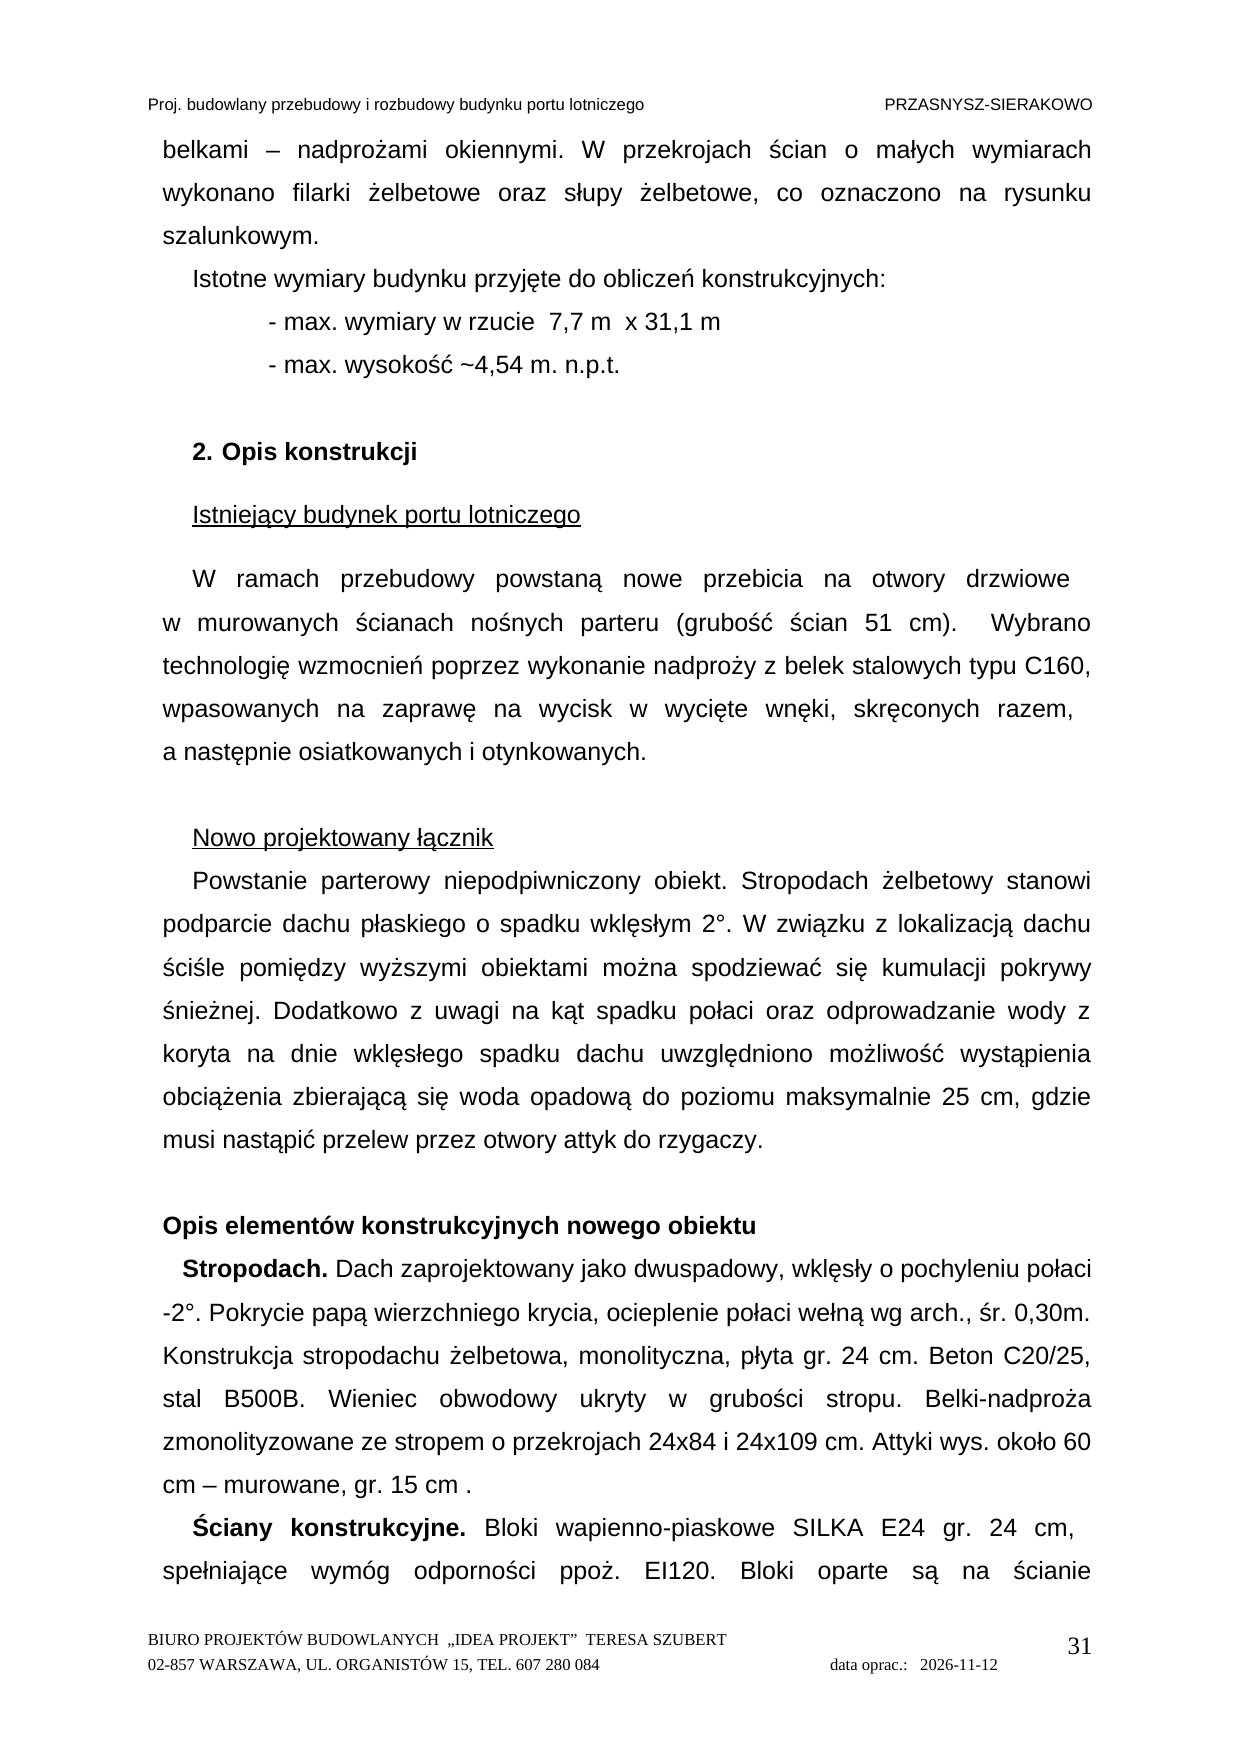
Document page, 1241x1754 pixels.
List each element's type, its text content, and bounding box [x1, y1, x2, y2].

list W ramach przebudowy powstaną nowe przebicia na otwory drzwiowe w murowanych ścianach nośnych parteru (grubość ścian 51 cm). Wybrano technologię wzmocnień poprzez wykonanie nadproży z belek stalowych typu C160, wpasowanych na zaprawę na wycisk w wycięte wnęki, skręconych razem, a następnie osiatkowanych i otynkowanych. [162, 564, 1092, 766]
list Stropodach. Dach zaprojektowany jako dwuspadowy, wklęsły o pochyleniu połaci -2°. Pokrycie papą wierzchniego krycia, ocieplenie połaci wełną wg arch., śr. 0,30m. Konstrukcja stropodachu żelbetowa, monolityczna, płyta gr. 24 cm. Beton C20/25, stal B500B. Wieniec obwodowy ukryty w grubości stropu. Belki-nadproża zmonolityzowane ze stropem o przekrojach 24x84 i 24x109 cm. Attyki wys. około 60 cm – murowane, gr. 15 cm . [148, 1254, 1093, 1499]
list Opis elementów konstrukcyjnych nowego obiektu [162, 1211, 1092, 1240]
text Istniejący budynek portu lotniczego [192, 501, 1093, 529]
list Istotne wymiary budynku przyjęte do obliczeń konstrukcyjnych: [162, 264, 1093, 293]
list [162, 135, 1093, 250]
list Opis konstrukcji [162, 437, 1093, 465]
list - max. wymiary w rzucie 7,7 m x 31,1 m [162, 307, 1093, 336]
list Powstanie parterowy niepodpiwniczony obiekt. Stropodach żelbetowy stanowi podparcie dachu płaskiego o spadku wklęsłym 2°. W związku z lokalizacją dachu ściśle pomiędzy wyższymi obiektami można spodziewać się kumulacji pokrywy śnieżnej. Dodatkowo z uwagi na kąt spadku połaci oraz odprowadzanie wody z koryta na dnie wklęsłego spadku dachu uwzględniono możliwość wystąpienia obciążenia zbierającą się woda opadową do poziomu maksymalnie 25 cm, gdzie musi nastąpić przelew przez otwory attyk do rzygaczy. [162, 866, 1092, 1154]
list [162, 1513, 1093, 1585]
list - max. wysokość ~4,54 m. n.p.t. [162, 350, 1093, 379]
list Nowo projektowany łącznik [162, 823, 1093, 852]
